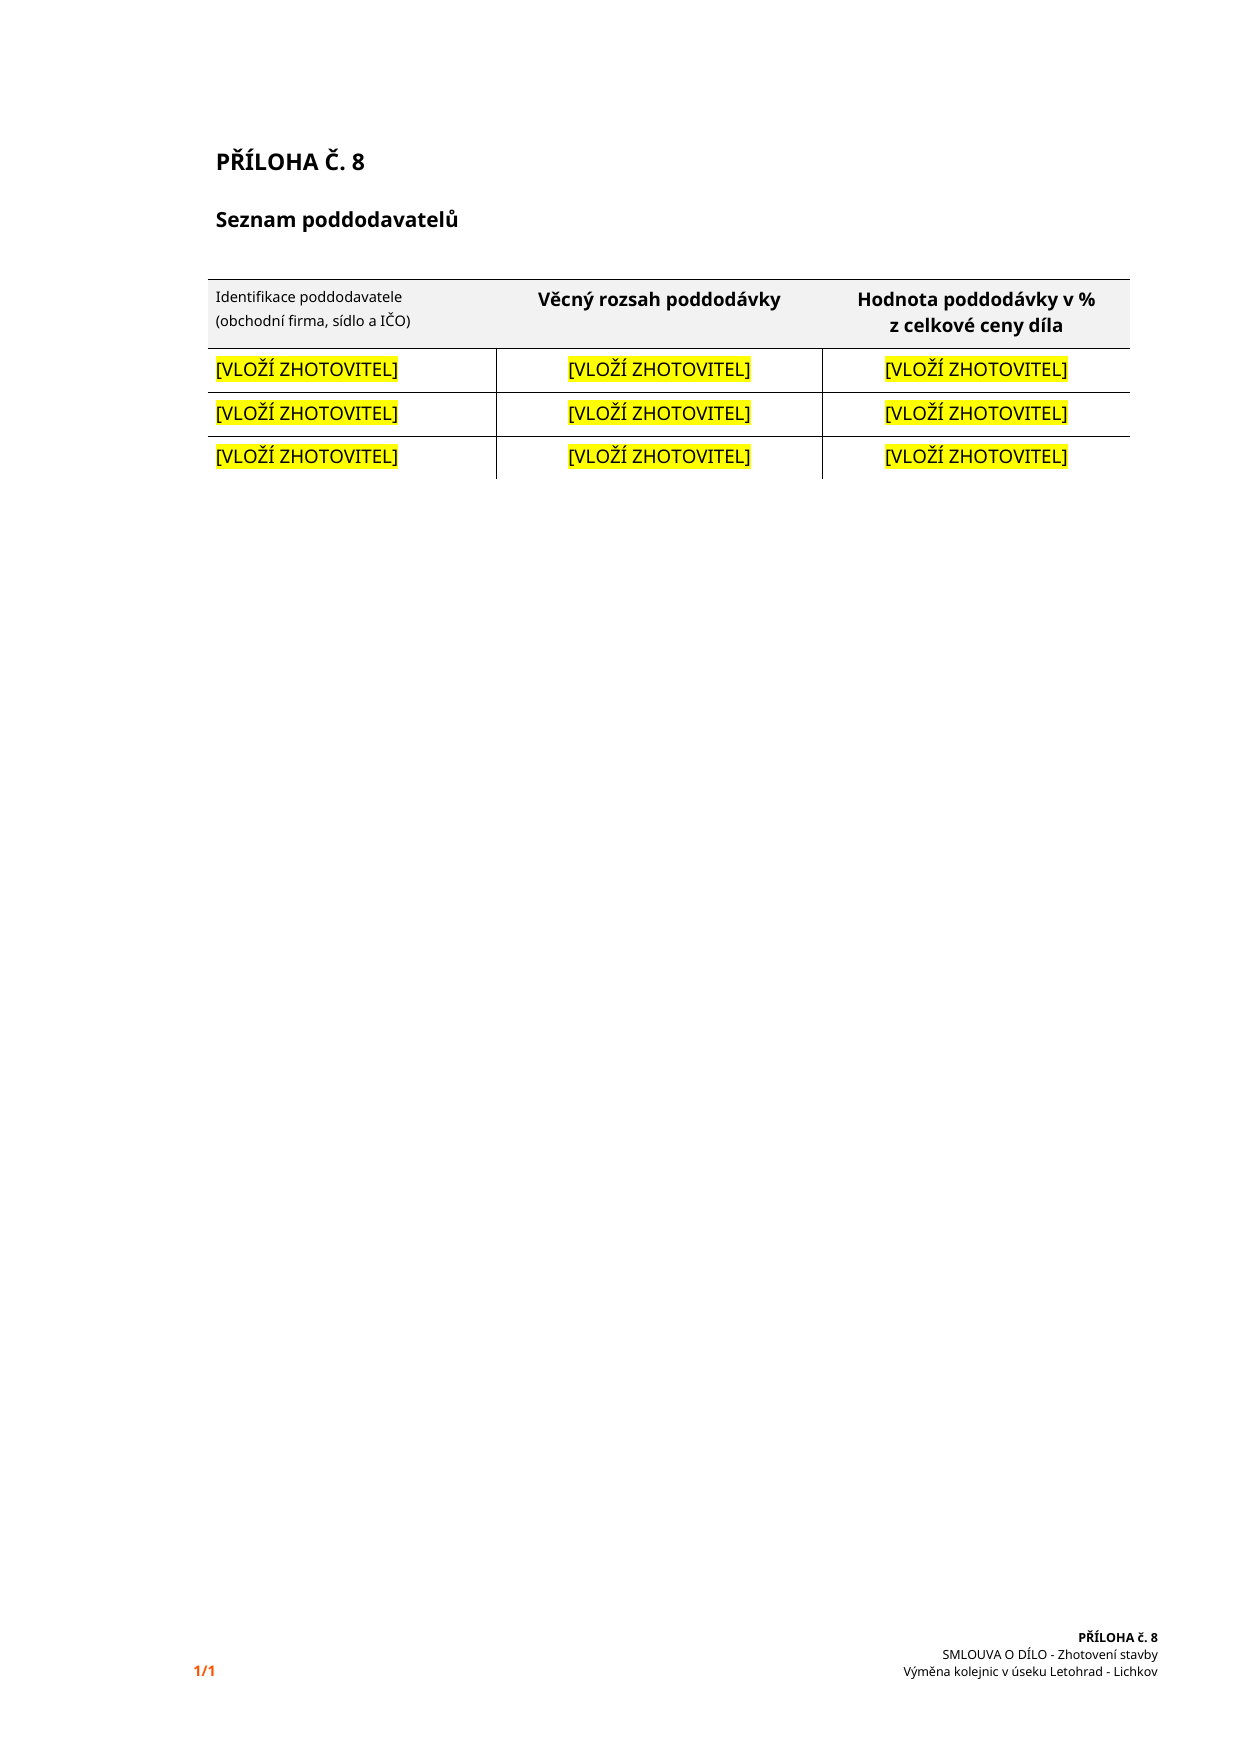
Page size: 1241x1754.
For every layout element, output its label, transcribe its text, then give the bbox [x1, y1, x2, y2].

table_cell [VLOŽÍ ZHOTOVITEL] [497, 437, 822, 479]
table_cell [VLOŽÍ ZHOTOVITEL] [208, 393, 496, 436]
table_header Věcný rozsah poddodávky [496, 280, 822, 348]
table_cell [VLOŽÍ ZHOTOVITEL] [208, 437, 496, 479]
table_cell [VLOŽÍ ZHOTOVITEL] [823, 437, 1130, 479]
table_cell [VLOŽÍ ZHOTOVITEL] [497, 349, 822, 392]
table_header Hodnota poddodávky v % z celkové ceny díla [822, 280, 1130, 348]
table_cell [VLOŽÍ ZHOTOVITEL] [497, 393, 822, 436]
table_cell [VLOŽÍ ZHOTOVITEL] [823, 393, 1130, 436]
text Příloha č. 8 [216, 146, 1122, 177]
table_header Identifikace poddodavatele (obchodní firma, sídlo a IČO) [208, 280, 496, 348]
table_cell [VLOŽÍ ZHOTOVITEL] [208, 349, 496, 392]
table_cell [VLOŽÍ ZHOTOVITEL] [823, 349, 1130, 392]
text Seznam poddodavatelů [216, 205, 1122, 233]
